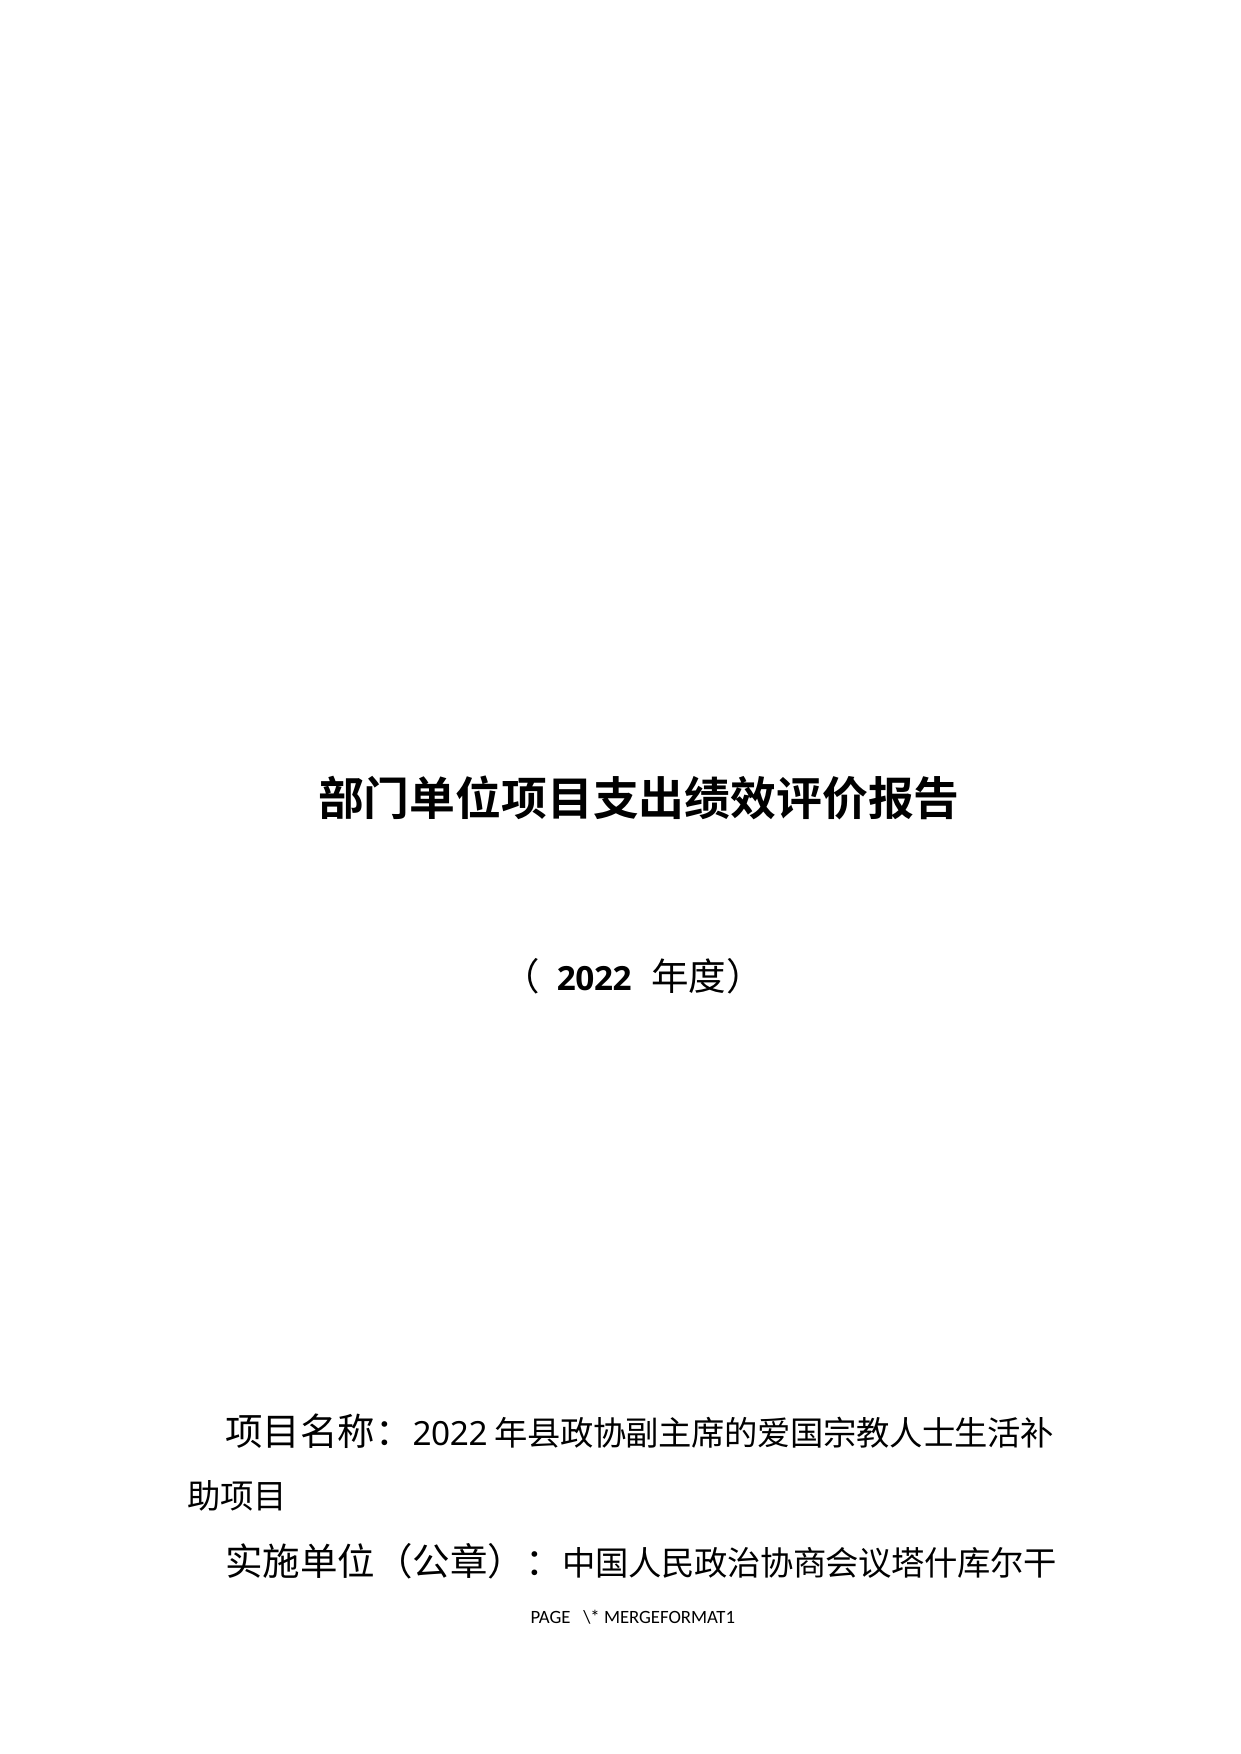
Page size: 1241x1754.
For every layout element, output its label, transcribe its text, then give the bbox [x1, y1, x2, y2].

text 部门单位项目支出绩效评价报告 [187, 747, 1078, 844]
text 项目名称：2022年县政协副主席的爱国宗教人士生活补助项目 [187, 1397, 1078, 1527]
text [187, 1527, 1078, 1592]
text （ 2022 年度） [187, 942, 1078, 1007]
